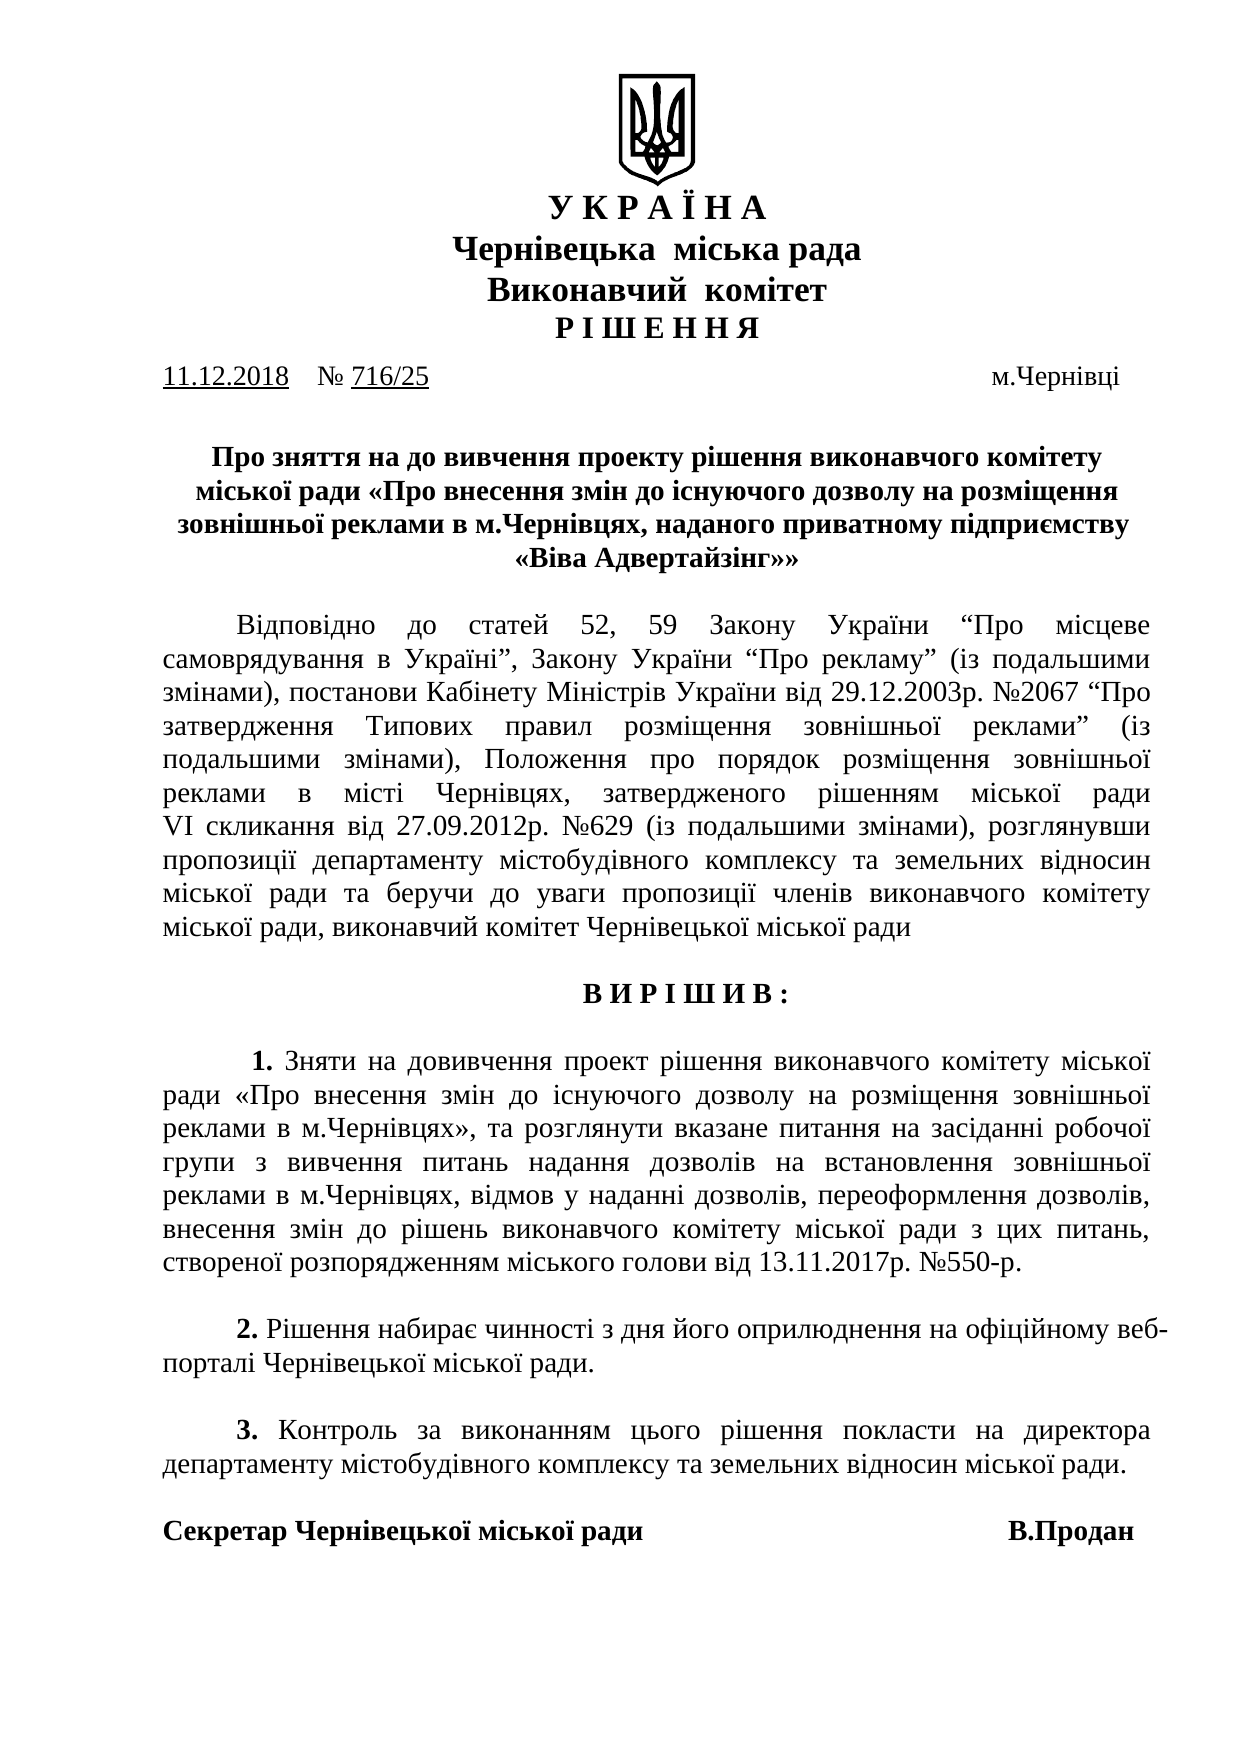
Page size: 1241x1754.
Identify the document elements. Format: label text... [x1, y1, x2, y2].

text 1. Зняти на довивчення проект рішення виконавчого комітету міської ради «Про внесення змін до існуючого дозволу на розміщення зовнішньої реклами в м.Чернівцях», та розглянути вказане питання на засіданні робочої групи з вивчення питань надання дозволів на встановлення зовнішньої реклами в м.Чернівцях, відмов у наданні дозволів, переоформлення дозволів, внесення змін до рішень виконавчого комітету міської ради з цих питань, створеної розпорядженням міського голови від 13.11.2017р. №550-р. [162, 1043, 1152, 1278]
text 3. Контроль за виконанням цього рішення покласти на директора департаменту містобудівного комплексу та земельних відносин міської ради. [162, 1412, 1152, 1479]
text У К Р А Ї Н А [162, 186, 1152, 227]
text Чернівецька міська рада [162, 227, 1152, 268]
text 11.12.2018 № 716/25 м.Чернівці [162, 359, 1152, 392]
text Відповідно до статей 52, 59 Закону України “Про місцеве самоврядування в Україні”, Закону України “Про рекламу” (із подальшими змінами), постанови Кабінету Міністрів України від 29.12.2003р. №2067 “Про затвердження Типових правил розміщення зовнішньої реклами” (із подальшими змінами), Положення про порядок розміщення зовнішньої реклами в місті Чернівцях, затвердженого рішенням міської ради VІ скликання від 27.09.2012р. №629 (із подальшими змінами), розглянувши пропозиції департаменту містобудівного комплексу та земельних відносин міської ради та беручи до уваги пропозиції членів виконавчого комітету міської ради, виконавчий комітет Чернівецької міської ради [162, 607, 1152, 943]
text Про зняття на до вивчення проекту рішення виконавчого комітету міської ради «Про внесення змін до існуючого дозволу на розміщення зовнішньої реклами в м.Чернівцях, наданого приватному підприємству «Віва Адвертайзінг»» [162, 439, 1152, 574]
text 2. Рішення набирає чинності з дня його оприлюднення на офіційному веб-порталі Чернівецької міської ради. [162, 1312, 1169, 1379]
text Виконавчий комітет [162, 268, 1152, 309]
text Р І Ш Е Н Н Я [162, 309, 1152, 345]
text В И Р І Ш И В : [162, 976, 1152, 1010]
text Секретар Чернівецької міської ради В.Продан [162, 1513, 1152, 1546]
